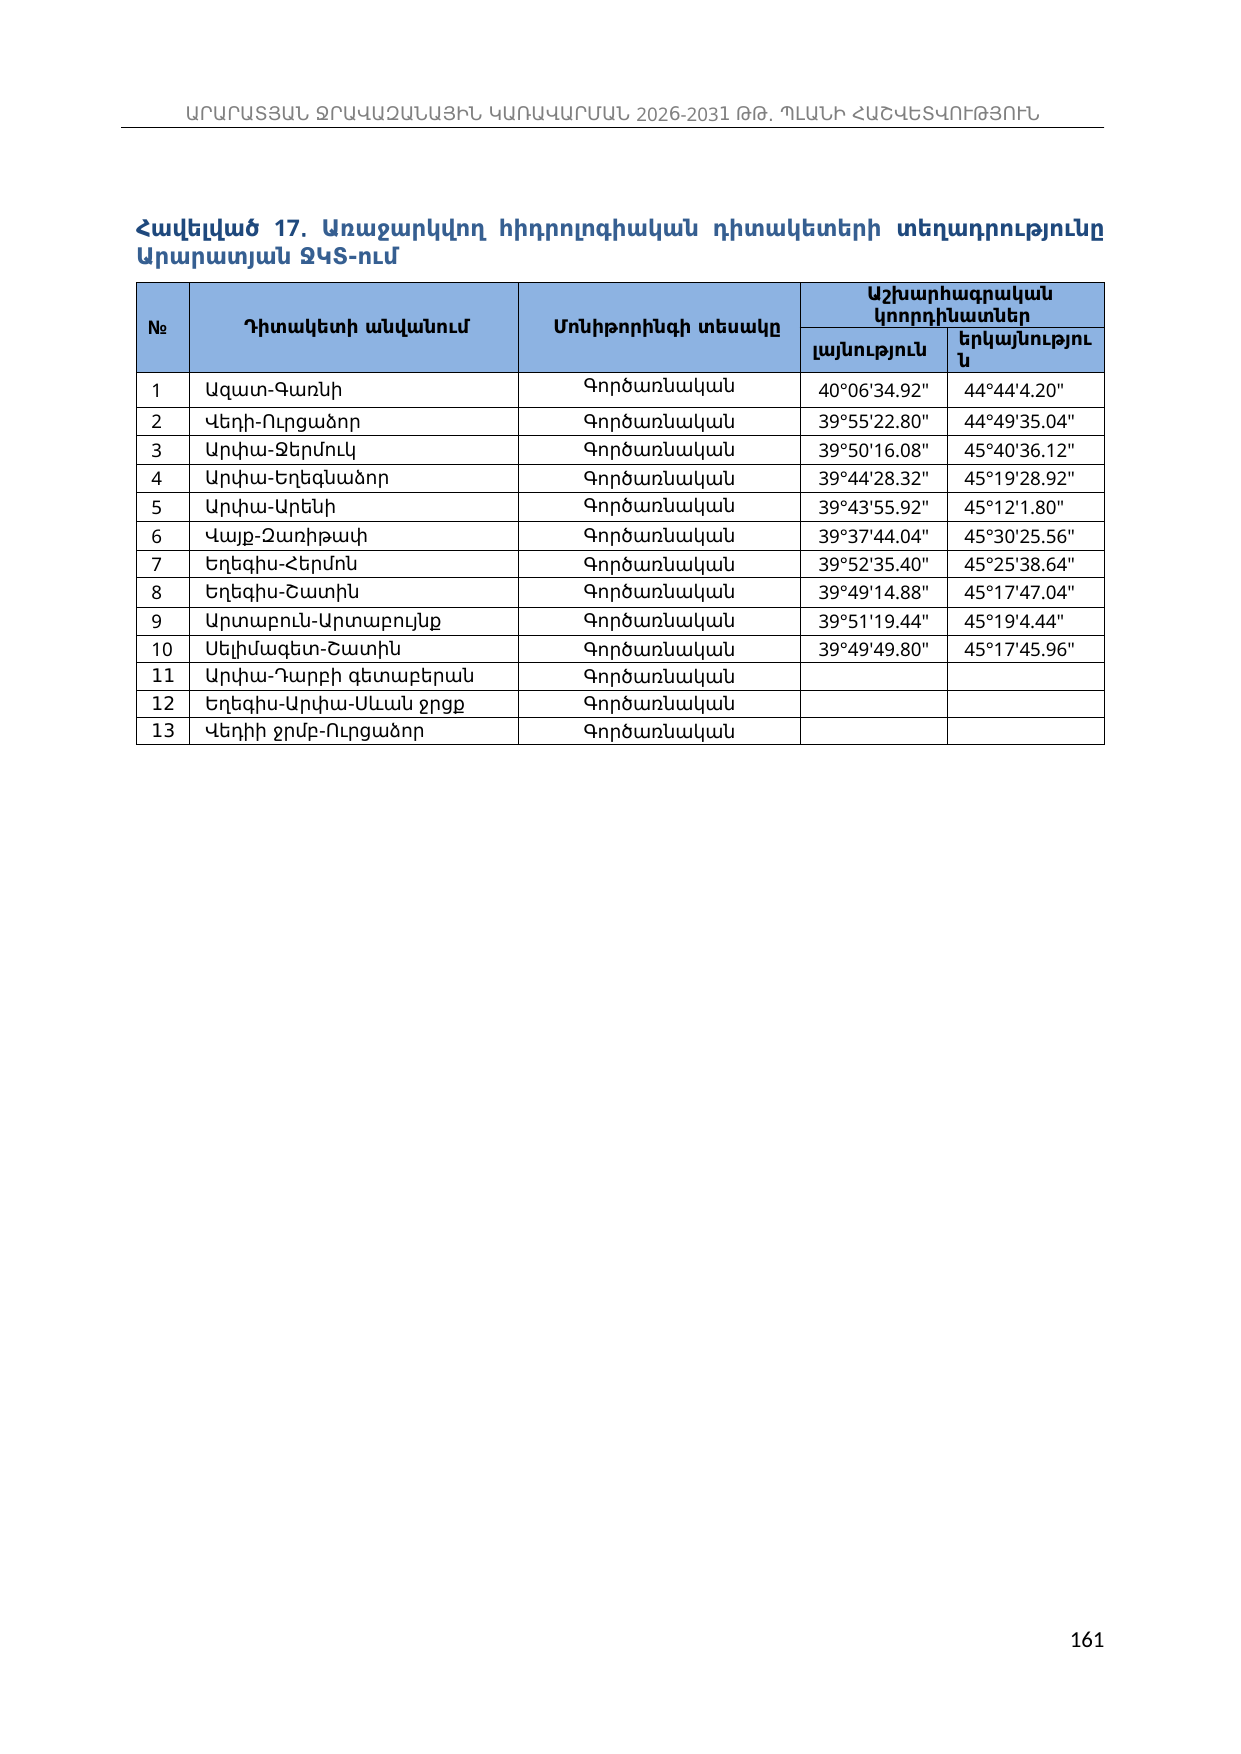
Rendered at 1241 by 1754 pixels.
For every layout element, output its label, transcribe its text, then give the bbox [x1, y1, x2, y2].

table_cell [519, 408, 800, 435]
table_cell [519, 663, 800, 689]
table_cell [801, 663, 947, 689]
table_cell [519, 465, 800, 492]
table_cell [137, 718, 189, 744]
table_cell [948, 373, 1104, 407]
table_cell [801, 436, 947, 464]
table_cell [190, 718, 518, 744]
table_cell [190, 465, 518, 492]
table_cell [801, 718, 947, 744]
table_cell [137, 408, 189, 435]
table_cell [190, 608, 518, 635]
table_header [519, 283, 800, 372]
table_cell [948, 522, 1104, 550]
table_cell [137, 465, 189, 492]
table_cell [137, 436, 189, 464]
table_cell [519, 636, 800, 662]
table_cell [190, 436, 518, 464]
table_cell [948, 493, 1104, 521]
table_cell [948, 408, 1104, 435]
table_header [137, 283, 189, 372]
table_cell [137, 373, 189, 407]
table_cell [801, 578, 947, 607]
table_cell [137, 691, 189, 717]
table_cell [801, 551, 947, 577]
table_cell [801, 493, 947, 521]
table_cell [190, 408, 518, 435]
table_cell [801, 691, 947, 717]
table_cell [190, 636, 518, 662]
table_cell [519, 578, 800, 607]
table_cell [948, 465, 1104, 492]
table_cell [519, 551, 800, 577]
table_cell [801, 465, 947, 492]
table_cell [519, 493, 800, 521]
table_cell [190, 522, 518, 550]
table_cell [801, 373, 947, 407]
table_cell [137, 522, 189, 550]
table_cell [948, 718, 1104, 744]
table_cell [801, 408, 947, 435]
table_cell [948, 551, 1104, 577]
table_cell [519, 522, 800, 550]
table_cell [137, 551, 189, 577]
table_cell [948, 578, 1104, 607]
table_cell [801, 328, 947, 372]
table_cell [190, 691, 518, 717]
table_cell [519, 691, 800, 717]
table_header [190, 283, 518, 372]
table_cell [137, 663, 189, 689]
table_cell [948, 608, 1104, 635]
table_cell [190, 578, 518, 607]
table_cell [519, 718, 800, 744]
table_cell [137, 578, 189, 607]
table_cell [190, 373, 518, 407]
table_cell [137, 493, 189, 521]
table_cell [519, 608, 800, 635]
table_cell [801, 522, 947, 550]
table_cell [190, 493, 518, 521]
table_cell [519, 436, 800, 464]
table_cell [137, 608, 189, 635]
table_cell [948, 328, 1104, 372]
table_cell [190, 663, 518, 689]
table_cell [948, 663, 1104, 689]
text Հավելված 17․ Առաջարկվող հիդրոլոգիական դիտակետերի տեղադրությունը Արարատյան ՋԿՏ-ում [136, 212, 1104, 269]
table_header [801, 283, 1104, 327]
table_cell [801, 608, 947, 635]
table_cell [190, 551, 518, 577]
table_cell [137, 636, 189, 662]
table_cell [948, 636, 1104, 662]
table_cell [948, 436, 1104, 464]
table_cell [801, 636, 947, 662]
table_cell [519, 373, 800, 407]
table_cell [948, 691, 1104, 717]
